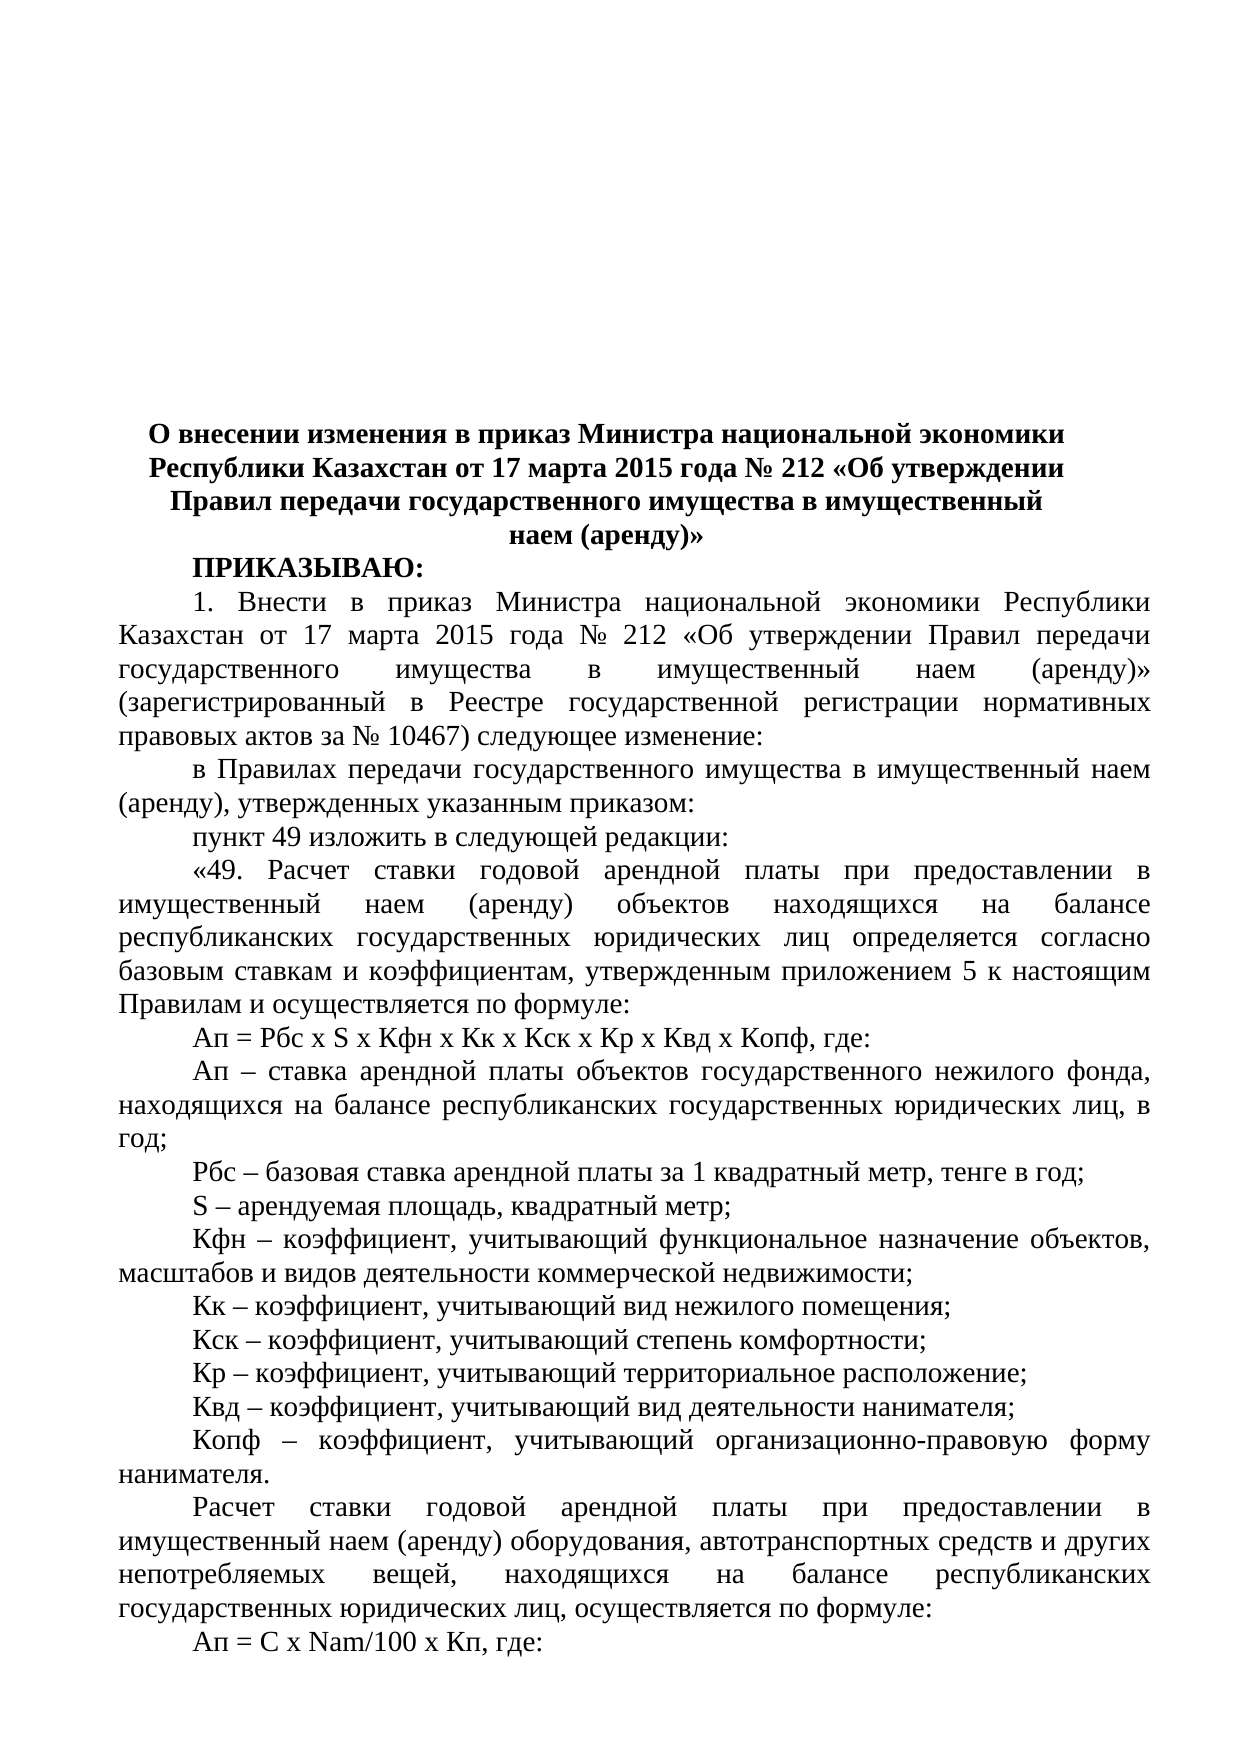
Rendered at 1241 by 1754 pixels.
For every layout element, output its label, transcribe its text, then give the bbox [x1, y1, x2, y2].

text 1. Внести в приказ Министра национальной экономики Республики Казахстан от 17 марта 2015 года № 212 «Об утверждении Правил передачи государственного имущества в имущественный наем (аренду)» (зарегистрированный в Реестре государственной регистрации нормативных правовых актов за № 10467) следующее изменение: [118, 584, 1152, 752]
text ПРИКАЗЫВАЮ: [118, 483, 1152, 584]
text Расчет ставки годовой арендной платы при предоставлении в имущественный наем (аренду) оборудования, автотранспортных средств и других непотребляемых вещей, находящихся на балансе республиканских государственных юридических лиц, осуществляется по формуле: [118, 1489, 1152, 1624]
text Кк – коэффициент, учитывающий вид нежилого помещения; [118, 1288, 1152, 1322]
text Копф – коэффициент, учитывающий организационно-правовую форму нанимателя. [118, 1422, 1152, 1489]
text S – арендуемая площадь, квадратный метр; [118, 1188, 1152, 1221]
text Квд – коэффициент, учитывающий вид деятельности нанимателя; [118, 1389, 1152, 1422]
text пункт 49 изложить в следующей редакции: [118, 819, 1152, 852]
text Рбс – базовая ставка арендной платы за 1 квадратный метр, тенге в год; [118, 1154, 1152, 1188]
text Ап = С х Nam/100 х Кп, где: [118, 1624, 1152, 1657]
text в Правилах передачи государственного имущества в имущественный наем (аренду), утвержденных указанным приказом: [118, 752, 1152, 819]
text «49. Расчет ставки годовой арендной платы при предоставлении в имущественный наем (аренду) объектов находящихся на балансе республиканских государственных юридических лиц определяется согласно базовым ставкам и коэффициентам, утвержденным приложением 5 к настоящим Правилам и осуществляется по формуле: [118, 852, 1152, 1020]
text Кр – коэффициент, учитывающий территориальное расположение; [118, 1355, 1152, 1389]
text Кск – коэффициент, учитывающий степень комфортности; [118, 1322, 1152, 1355]
text Ап – ставка арендной платы объектов государственного нежилого фонда, находящихся на балансе республиканских государственных юридических лиц, в год; [118, 1053, 1152, 1154]
text Кфн – коэффициент, учитывающий функциональное назначение объектов, масштабов и видов деятельности коммерческой недвижимости; [118, 1221, 1152, 1288]
text Ап = Рбс х S х Кфн х Кк х Кск х Кр х Квд х Копф, где: [118, 1020, 1152, 1053]
text О внесении изменения в приказ Министра национальной экономики Республики Казахстан от 17 марта 2015 года № 212 «Об утверждении Правил передачи государственного имущества в имущественный наем (аренду)» [148, 416, 1065, 550]
